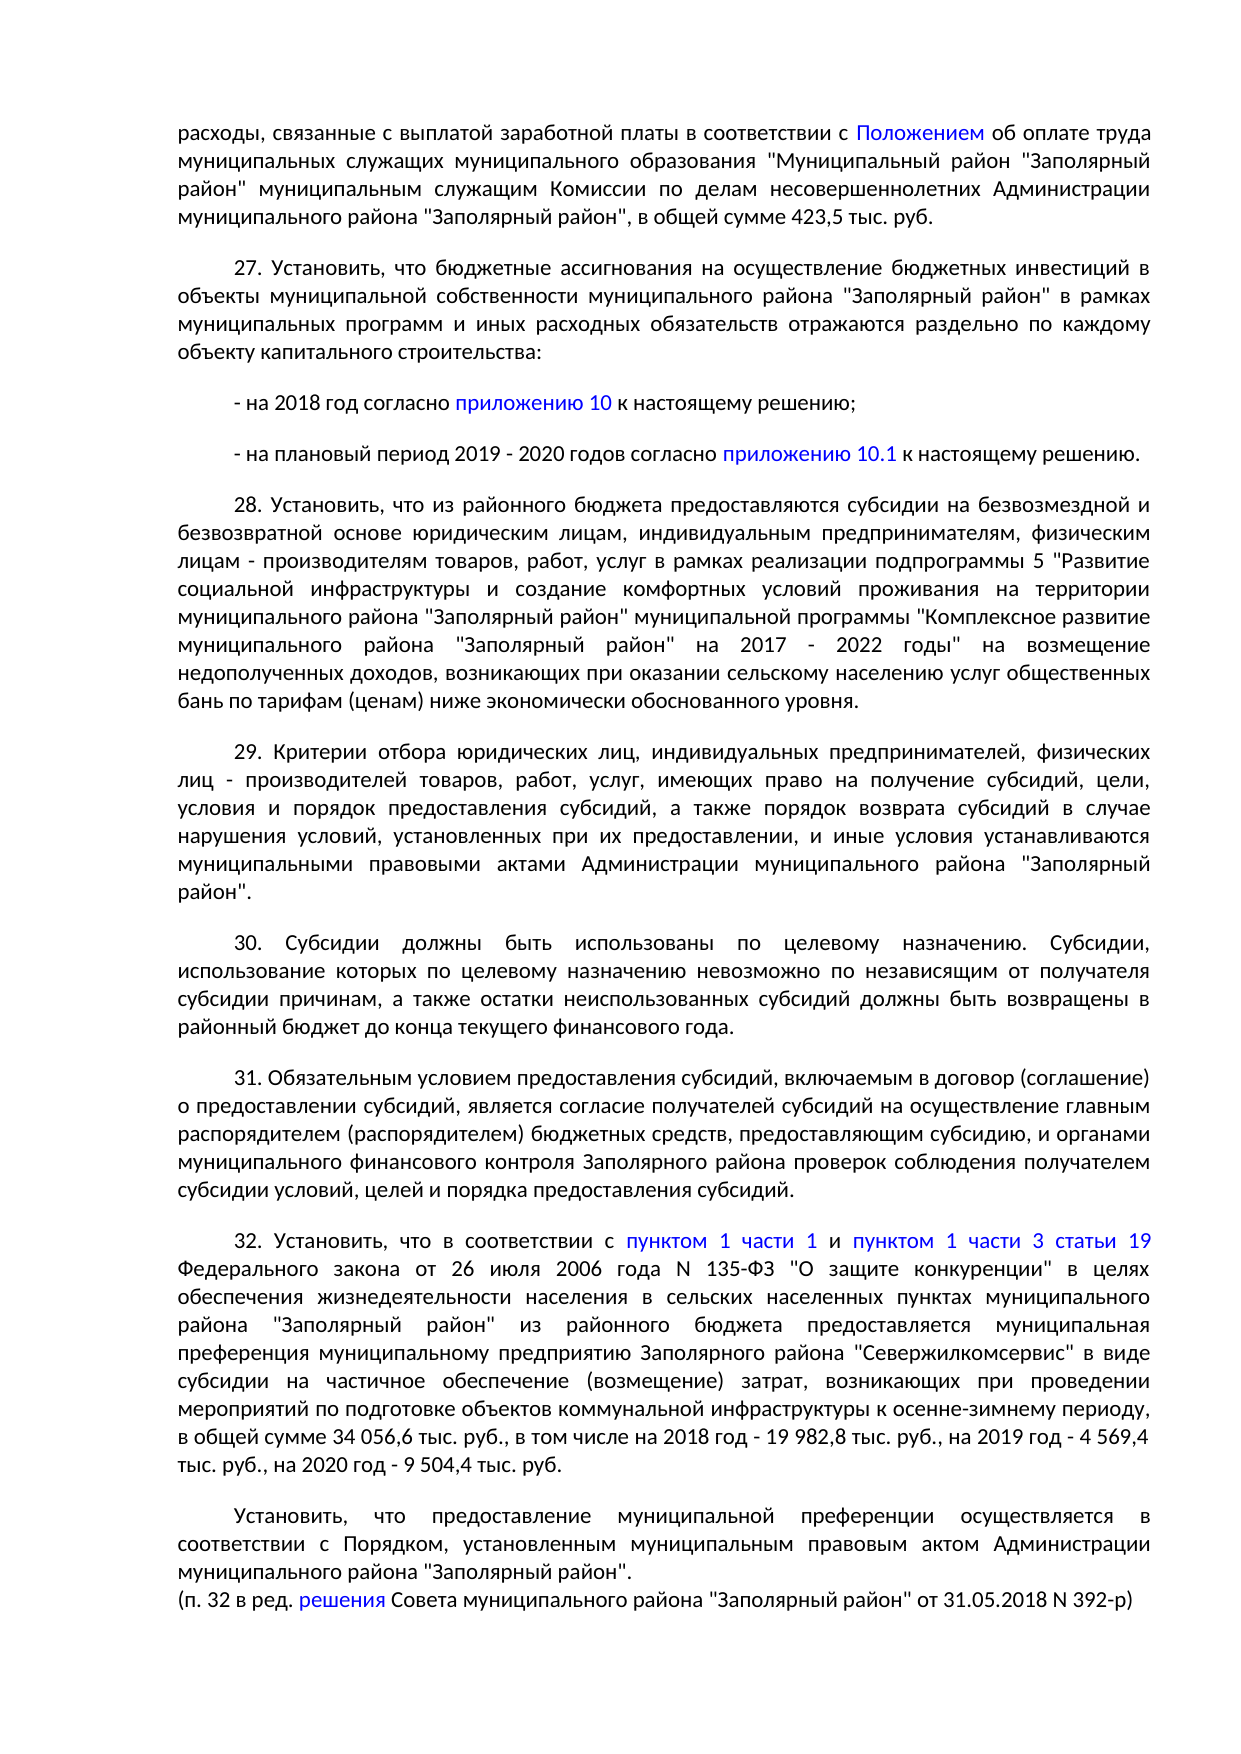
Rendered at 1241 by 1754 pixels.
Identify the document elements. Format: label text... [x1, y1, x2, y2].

text 29. Критерии отбора юридических лиц, индивидуальных предпринимателей, физических лиц - производителей товаров, работ, услуг, имеющих право на получение субсидий, цели, условия и порядок предоставления субсидий, а также порядок возврата субсидий в случае нарушения условий, установленных при их предоставлении, и иные условия устанавливаются муниципальными правовыми актами Администрации муниципального района "Заполярный район". [177, 737, 1152, 905]
text - на 2018 год согласно приложению 10 к настоящему решению; [177, 388, 1152, 416]
text 27. Установить, что бюджетные ассигнования на осуществление бюджетных инвестиций в объекты муниципальной собственности муниципального района "Заполярный район" в рамках муниципальных программ и иных расходных обязательств отражаются раздельно по каждому объекту капитального строительства: [177, 253, 1152, 365]
text Установить, что предоставление муниципальной преференции осуществляется в соответствии с Порядком, установленным муниципальным правовым актом Администрации муниципального района "Заполярный район". [177, 1501, 1152, 1585]
text 28. Установить, что из районного бюджета предоставляются субсидии на безвозмездной и безвозвратной основе юридическим лицам, индивидуальным предпринимателям, физическим лицам - производителям товаров, работ, услуг в рамках реализации подпрограммы 5 "Развитие социальной инфраструктуры и создание комфортных условий проживания на территории муниципального района "Заполярный район" муниципальной программы "Комплексное развитие муниципального района "Заполярный район" на 2017 - 2022 годы" на возмещение недополученных доходов, возникающих при оказании сельскому населению услуг общественных бань по тарифам (ценам) ниже экономически обоснованного уровня. [177, 490, 1152, 714]
text 30. Субсидии должны быть использованы по целевому назначению. Субсидии, использование которых по целевому назначению невозможно по независящим от получателя субсидии причинам, а также остатки неиспользованных субсидий должны быть возвращены в районный бюджет до конца текущего финансового года. [177, 928, 1152, 1040]
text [177, 118, 1152, 230]
text 31. Обязательным условием предоставления субсидий, включаемым в договор (соглашение) о предоставлении субсидий, является согласие получателей субсидий на осуществление главным распорядителем (распорядителем) бюджетных средств, предоставляющим субсидию, и органами муниципального финансового контроля Заполярного района проверок соблюдения получателем субсидии условий, целей и порядка предоставления субсидий. [177, 1063, 1152, 1203]
text 32. Установить, что в соответствии с пунктом 1 части 1 и пунктом 1 части 3 статьи 19 Федерального закона от 26 июля 2006 года N 135-ФЗ "О защите конкуренции" в целях обеспечения жизнедеятельности населения в сельских населенных пунктах муниципального района "Заполярный район" из районного бюджета предоставляется муниципальная преференция муниципальному предприятию Заполярного района "Севержилкомсервис" в виде субсидии на частичное обеспечение (возмещение) затрат, возникающих при проведении мероприятий по подготовке объектов коммунальной инфраструктуры к осенне-зимнему периоду, в общей сумме 34 056,6 тыс. руб., в том числе на 2018 год - 19 982,8 тыс. руб., на 2019 год - 4 569,4 тыс. руб., на 2020 год - 9 504,4 тыс. руб. [177, 1226, 1152, 1478]
text - на плановый период 2019 - 2020 годов согласно приложению 10.1 к настоящему решению. [177, 439, 1152, 467]
text (п. 32 в ред. решения Совета муниципального района "Заполярный район" от 31.05.2018 N 392-р) [177, 1585, 1152, 1613]
